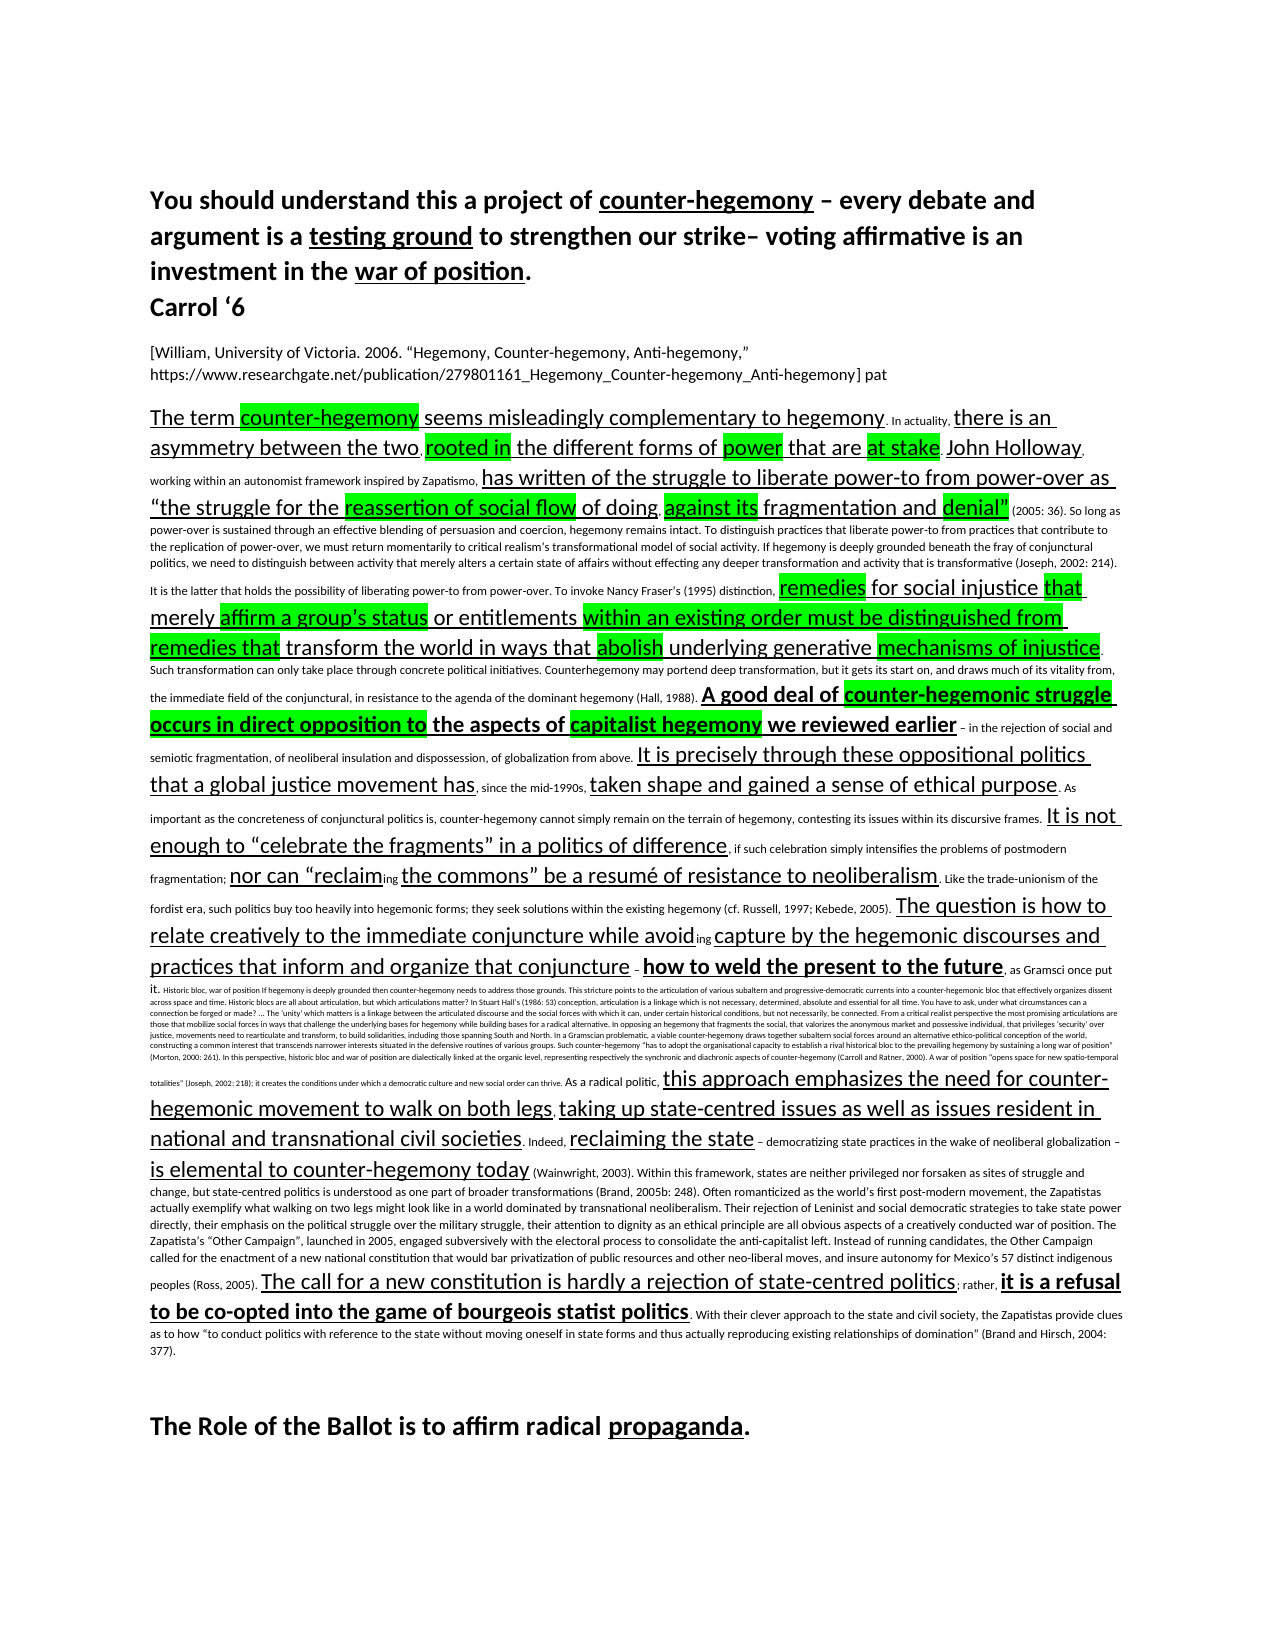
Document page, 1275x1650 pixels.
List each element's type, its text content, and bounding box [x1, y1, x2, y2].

text The term counter-hegemony seems misleadingly complementary to hegemony. In actuality, there is an asymmetry between the two, rooted in the different forms of power that are at stake. John Holloway, working within an autonomist framework inspired by Zapatismo, has written of the struggle to liberate power-to from power-over as “the struggle for the reassertion of social flow of doing, against its fragmentation and denial” (2005: 36). So long as power-over is sustained through an effective blending of persuasion and coercion, hegemony remains intact. To distinguish practices that liberate power-to from practices that contribute to the replication of power-over, we must return momentarily to critical realism’s transformational model of social activity. If hegemony is deeply grounded beneath the fray of conjunctural politics, we need to distinguish between activity that merely alters a certain state of affairs without effecting any deeper transformation and activity that is transformative (Joseph, 2002: 214). It is the latter that holds the possibility of liberating power-to from power-over. To invoke Nancy Fraser’s (1995) distinction, remedies for social injustice that merely affirm a group’s status or entitlements within an existing order must be distinguished from remedies that transform the world in ways that abolish underlying generative mechanisms of injustice. Such transformation can only take place through concrete political initiatives. Counterhegemony may portend deep transformation, but it gets its start on, and draws much of its vitality from, the immediate field of the conjunctural, in resistance to the agenda of the dominant hegemony (Hall, 1988). A good deal of counter-hegemonic struggle occurs in direct opposition to the aspects of capitalist hegemony we reviewed earlier – in the rejection of social and semiotic fragmentation, of neoliberal insulation and dispossession, of globalization from above. It is precisely through these oppositional politics that a global justice movement has, since the mid-1990s, taken shape and gained a sense of ethical purpose. As important as the concreteness of conjunctural politics is, counter-hegemony cannot simply remain on the terrain of hegemony, contesting its issues within its discursive frames. It is not enough to “celebrate the fragments” in a politics of difference, if such celebration simply intensifies the problems of postmodern fragmentation; nor can “reclaiming the commons” be a resumé of resistance to neoliberalism. Like the trade-unionism of the fordist era, such politics buy too heavily into hegemonic forms; they seek solutions within the existing hegemony (cf. Russell, 1997; Kebede, 2005). The question is how to relate creatively to the immediate conjuncture while avoiding capture by the hegemonic discourses and practices that inform and organize that conjuncture – how to weld the present to the future, as Gramsci once put it. Historic bloc, war of position If hegemony is deeply grounded then counter-hegemony needs to address those grounds. This stricture points to the articulation of various subaltern and progressive-democratic currents into a counter-hegemonic bloc that effectively organizes dissent across space and time. Historic blocs are all about articulation, but which articulations matter? In Stuart Hall’s (1986: 53) conception, articulation is a linkage which is not necessary, determined, absolute and essential for all time. You have to ask, under what circumstances can a connection be forged or made? ... The ‘unity’ which matters is a linkage between the articulated discourse and the social forces with which it can, under certain historical conditions, but not necessarily, be connected. From a critical realist perspective the most promising articulations are those that mobilize social forces in ways that challenge the underlying bases for hegemony while building bases for a radical alternative. In opposing an hegemony that fragments the social, that valorizes the anonymous market and possessive individual, that privileges ‘security’ over justice, movements need to rearticulate and transform, to build solidarities, including those spanning South and North. In a Gramscian problematic, a viable counter-hegemony draws together subaltern social forces around an alternative ethico-political conception of the world, constructing a common interest that transcends narrower interests situated in the defensive routines of various groups. Such counter-hegemony “has to adopt the organisational capacity to establish a rival historical bloc to the prevailing hegemony by sustaining a long war of position” (Morton, 2000: 261). In this perspective, historic bloc and war of position are dialectically linked at the organic level, representing respectively the synchronic and diachronic aspects of counter-hegemony (Carroll and Ratner, 2000). A war of position “opens space for new spatio-temporal totalities” (Joseph, 2002: 218); it creates the conditions under which a democratic culture and new social order can thrive. As a radical politic, this approach emphasizes the need for counter-hegemonic movement to walk on both legs, taking up state-centred issues as well as issues resident in national and transnational civil societies. Indeed, reclaiming the state – democratizing state practices in the wake of neoliberal globalization – is elemental to counter-hegemony today (Wainwright, 2003). Within this framework, states are neither privileged nor forsaken as sites of struggle and change, but state-centred politics is understood as one part of broader transformations (Brand, 2005b: 248). Often romanticized as the world’s first post-modern movement, the Zapatistas actually exemplify what walking on two legs might look like in a world dominated by transnational neoliberalism. Their rejection of Leninist and social democratic strategies to take state power directly, their emphasis on the political struggle over the military struggle, their attention to dignity as an ethical principle are all obvious aspects of a creatively conducted war of position. The Zapatista’s “Other Campaign”, launched in 2005, engaged subversively with the electoral process to consolidate the anti-capitalist left. Instead of running candidates, the Other Campaign called for the enactment of a new national constitution that would bar privatization of public resources and other neo-liberal moves, and insure autonomy for Mexico’s 57 distinct indigenous peoples (Ross, 2005). The call for a new constitution is hardly a rejection of state-centred politics; rather, it is a refusal to be co-opted into the game of bourgeois statist politics. With their clever approach to the state and civil society, the Zapatistas provide clues as to how “to conduct politics with reference to the state without moving oneself in state forms and thus actually reproducing existing relationships of domination” (Brand and Hirsch, 2004: 377). [150, 403, 1125, 1358]
subtitle You should understand this a project of counter-hegemony – every debate and argument is a testing ground to strengthen our strike– voting affirmative is an investment in the war of position. [150, 183, 1125, 287]
subtitle The Role of the Ballot is to affirm radical propaganda. [150, 1409, 1125, 1442]
text [William, University of Victoria. 2006. “Hegemony, Counter-hegemony, Anti-hegemony,” https://www.researchgate.net/publication/279801161_Hegemony_Counter-hegemony_Anti-hegemony] pat [150, 342, 1125, 384]
text Carrol ‘6 [150, 290, 1125, 323]
